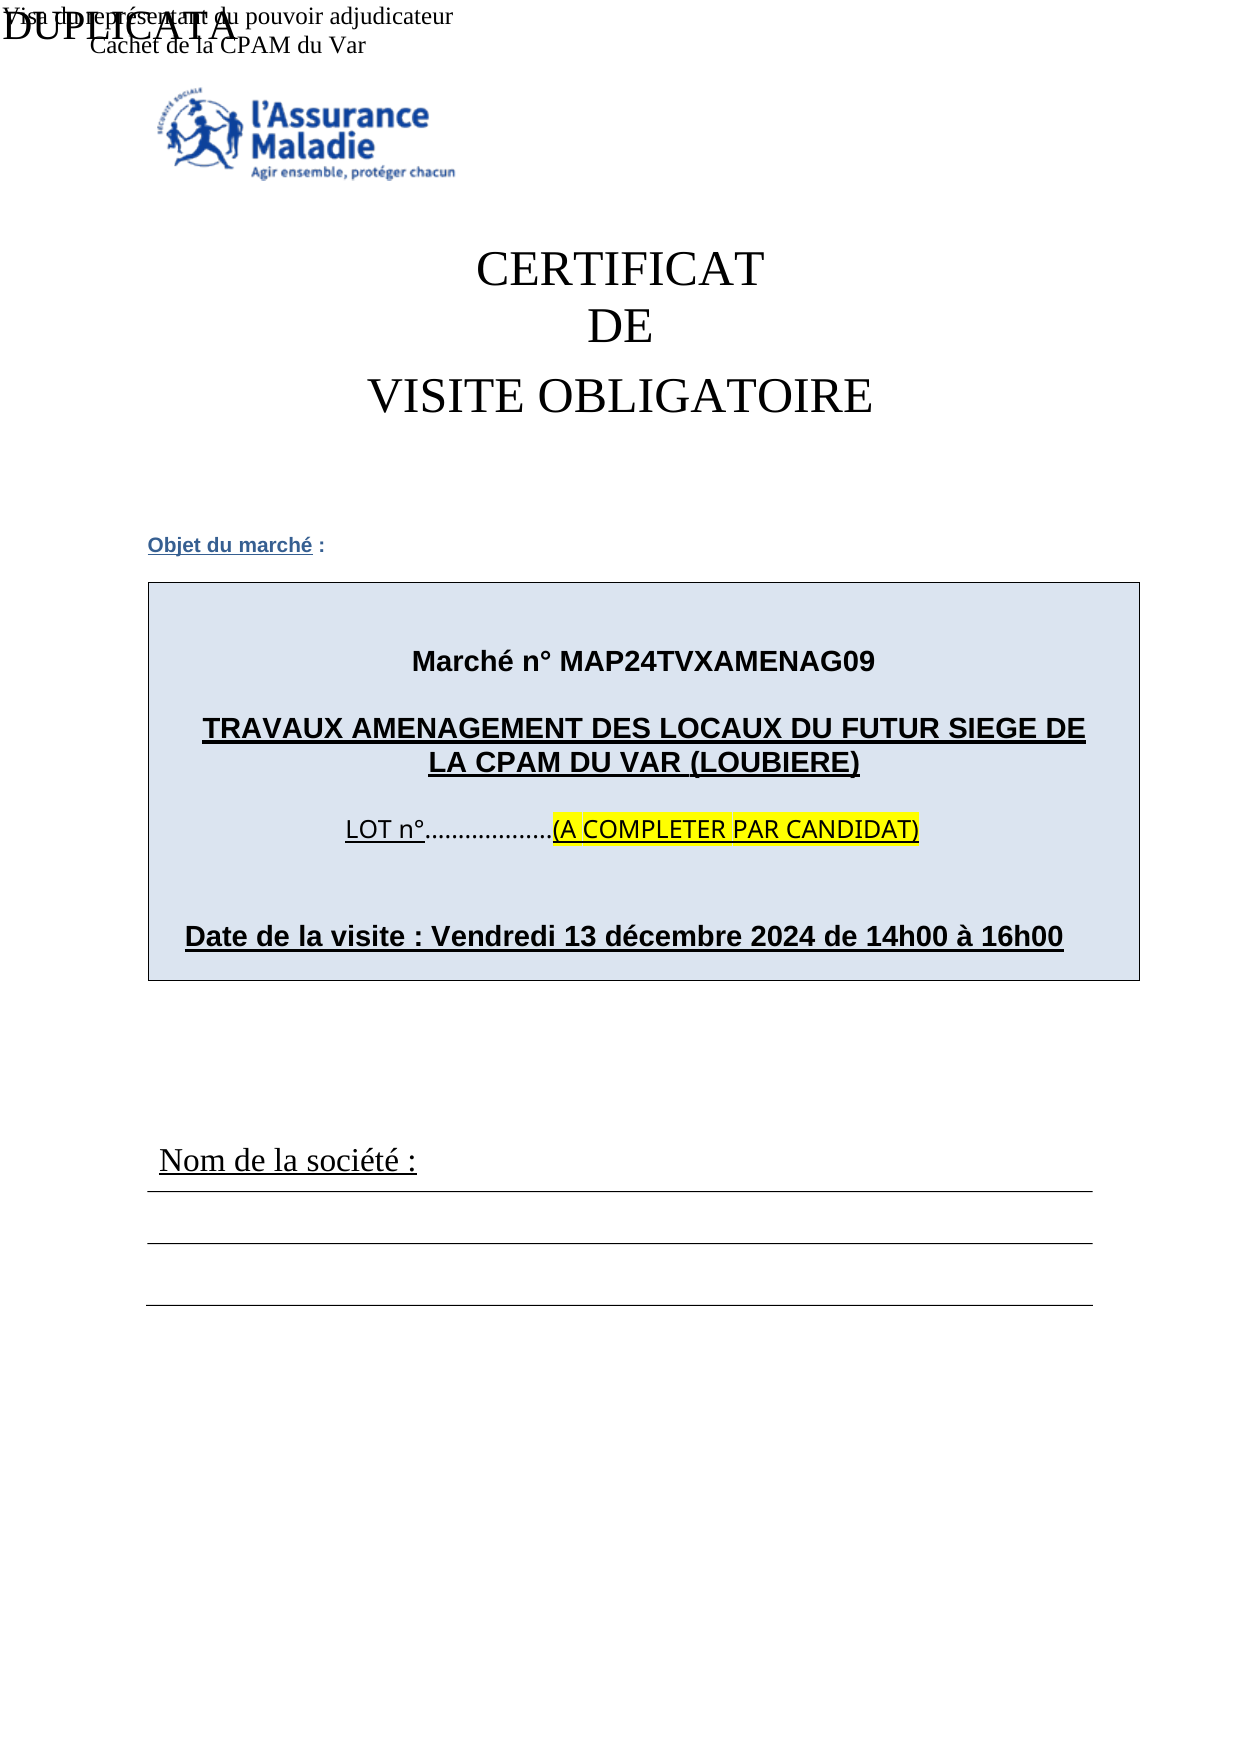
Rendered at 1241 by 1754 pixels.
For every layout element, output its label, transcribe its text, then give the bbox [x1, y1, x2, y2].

text VISITE OBLIGATOIRE [365, 366, 875, 423]
text Nom de la société : [159, 1140, 1151, 1178]
picture [157, 87, 456, 181]
text Objet du marché : [147, 533, 1151, 557]
subtitle CERTIFICAT DE [476, 238, 764, 353]
